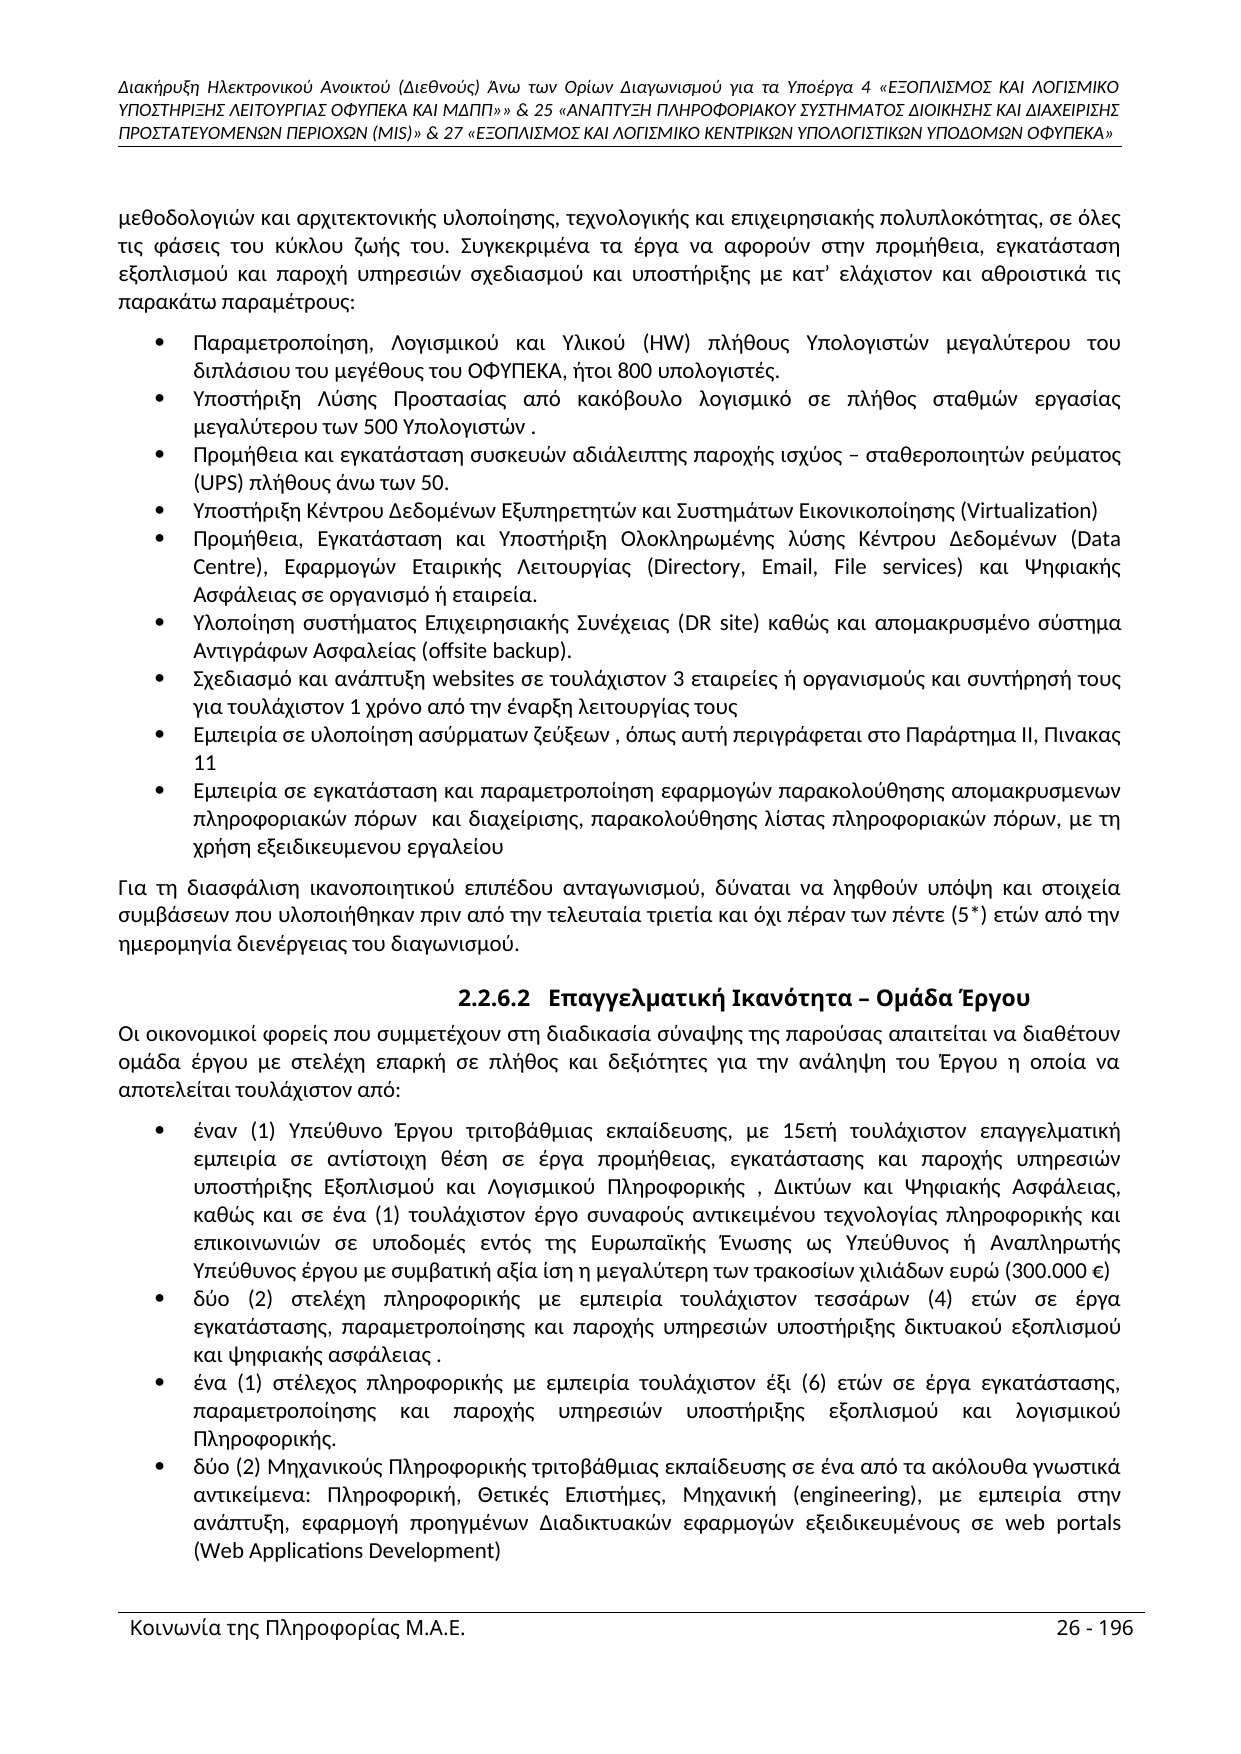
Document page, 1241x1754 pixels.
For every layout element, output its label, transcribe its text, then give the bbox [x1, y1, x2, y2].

text Οι οικονομικοί φορείς που συμμετέχουν στη διαδικασία σύναψης της παρούσας απαιτείται να διαθέτουν ομάδα έργου με στελέχη επαρκή σε πλήθος και δεξιότητες για την ανάληψη του Έργου η οποία να αποτελείται τουλάχιστον από: [118, 1019, 1122, 1103]
list Προμήθεια και εγκατάσταση συσκευών αδιάλειπτης παροχής ισχύος – σταθεροποιητών ρεύματος (UPS) πλήθους άνω των 50. [156, 440, 1122, 496]
list δύο (2) Μηχανικούς Πληροφορικής τριτοβάθμιας εκπαίδευσης σε ένα από τα ακόλουθα γνωστικά αντικείμενα: Πληροφορική, Θετικές Επιστήμες, Μηχανική (engineering), με εμπειρία στην ανάπτυξη, εφαρμογή προηγμένων Διαδικτυακών εφαρμογών εξειδικευμένους σε web portals (Web Applications Development) [156, 1452, 1122, 1564]
list Υλοποίηση συστήματος Επιχειρησιακής Συνέχειας (DR site) καθώς και απομακρυσμένο σύστημα Αντιγράφων Ασφαλείας (offsite backup). [156, 608, 1122, 664]
list Σχεδιασμό και ανάπτυξη websites σε τουλάχιστον 3 εταιρείες ή οργανισμούς και συντήρησή τους για τουλάχιστον 1 χρόνo από την έναρξη λειτουργίας τους [156, 664, 1122, 720]
list Εμπειρία σε εγκατάσταση και παραμετροποίηση εφαρμογών παρακολούθησης απομακρυσμενων πληροφοριακών πόρων και διαχείρισης, παρακολούθησης λίστας πληροφοριακών πόρων, με τη χρήση εξειδικευμενου εργαλείου [156, 776, 1122, 860]
list Εμπειρία σε υλοποίηση ασύρματων ζεύξεων , όπως αυτή περιγράφεται στο Παράρτημα ΙΙ, Πινακας 11 [156, 720, 1122, 776]
list ένα (1) στέλεχος πληροφορικής με εμπειρία τουλάχιστον έξι (6) ετών σε έργα εγκατάστασης, παραμετροποίησης και παροχής υπηρεσιών υποστήριξης εξοπλισμού και λογισμικού Πληροφορικής. [156, 1368, 1122, 1452]
list έναν (1) Υπεύθυνο Έργου τριτοβάθμιας εκπαίδευσης, με 15ετή τουλάχιστον επαγγελματική εμπειρία σε αντίστοιχη θέση σε έργα προμήθειας, εγκατάστασης και παροχής υπηρεσιών υποστήριξης Εξοπλισμού και Λογισμικού Πληροφορικής , Δικτύων και Ψηφιακής Ασφάλειας, καθώς και σε ένα (1) τουλάχιστον έργο συναφούς αντικειμένου τεχνολογίας πληροφορικής και επικοινωνιών σε υποδομές εντός της Ευρωπαϊκής Ένωσης ως Υπεύθυνος ή Αναπληρωτής Υπεύθυνος έργου με συμβατική αξία ίση η μεγαλύτερη των τρακοσίων χιλιάδων ευρώ (300.000 €) [156, 1116, 1122, 1284]
subtitle Επαγγελματική Ικανότητα – Ομάδα Έργου [458, 982, 1122, 1013]
list Υποστήριξη Λύσης Προστασίας από κακόβουλο λογισμικό σε πλήθος σταθμών εργασίας μεγαλύτερου των 500 Υπολογιστών . [156, 384, 1122, 440]
list Προμήθεια, Εγκατάσταση και Υποστήριξη Ολοκληρωμένης λύσης Κέντρου Δεδομένων (Data Centre), Εφαρμογών Εταιρικής Λειτουργίας (Directory, Email, File services) και Ψηφιακής Ασφάλειας σε οργανισμό ή εταιρεία. [156, 524, 1122, 608]
list Υποστήριξη Κέντρου Δεδομένων Εξυπηρετητών και Συστημάτων Εικονικοποίησης (Virtualization) [156, 496, 1122, 524]
list δύο (2) στελέχη πληροφορικής με εμπειρία τουλάχιστον τεσσάρων (4) ετών σε έργα εγκατάστασης, παραμετροποίησης και παροχής υπηρεσιών υποστήριξης δικτυακού εξοπλισμού και ψηφιακής ασφάλειας . [156, 1284, 1122, 1368]
list Παραμετροποίηση, Λογισμικού και Υλικού (HW) πλήθους Υπολογιστών μεγαλύτερου του διπλάσιου του μεγέθους του ΟΦΥΠΕΚΑ, ήτοι 800 υπολογιστές. [156, 328, 1122, 384]
text Για τη διασφάλιση ικανοποιητικού επιπέδου ανταγωνισμού, δύναται να ληφθούν υπόψη και στοιχεία συμβάσεων που υλοποιήθηκαν πριν από την τελευταία τριετία και όχι πέραν των πέντε (5*) ετών από την ημερομηνία διενέργειας του διαγωνισμού. [118, 873, 1122, 957]
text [118, 203, 1122, 315]
